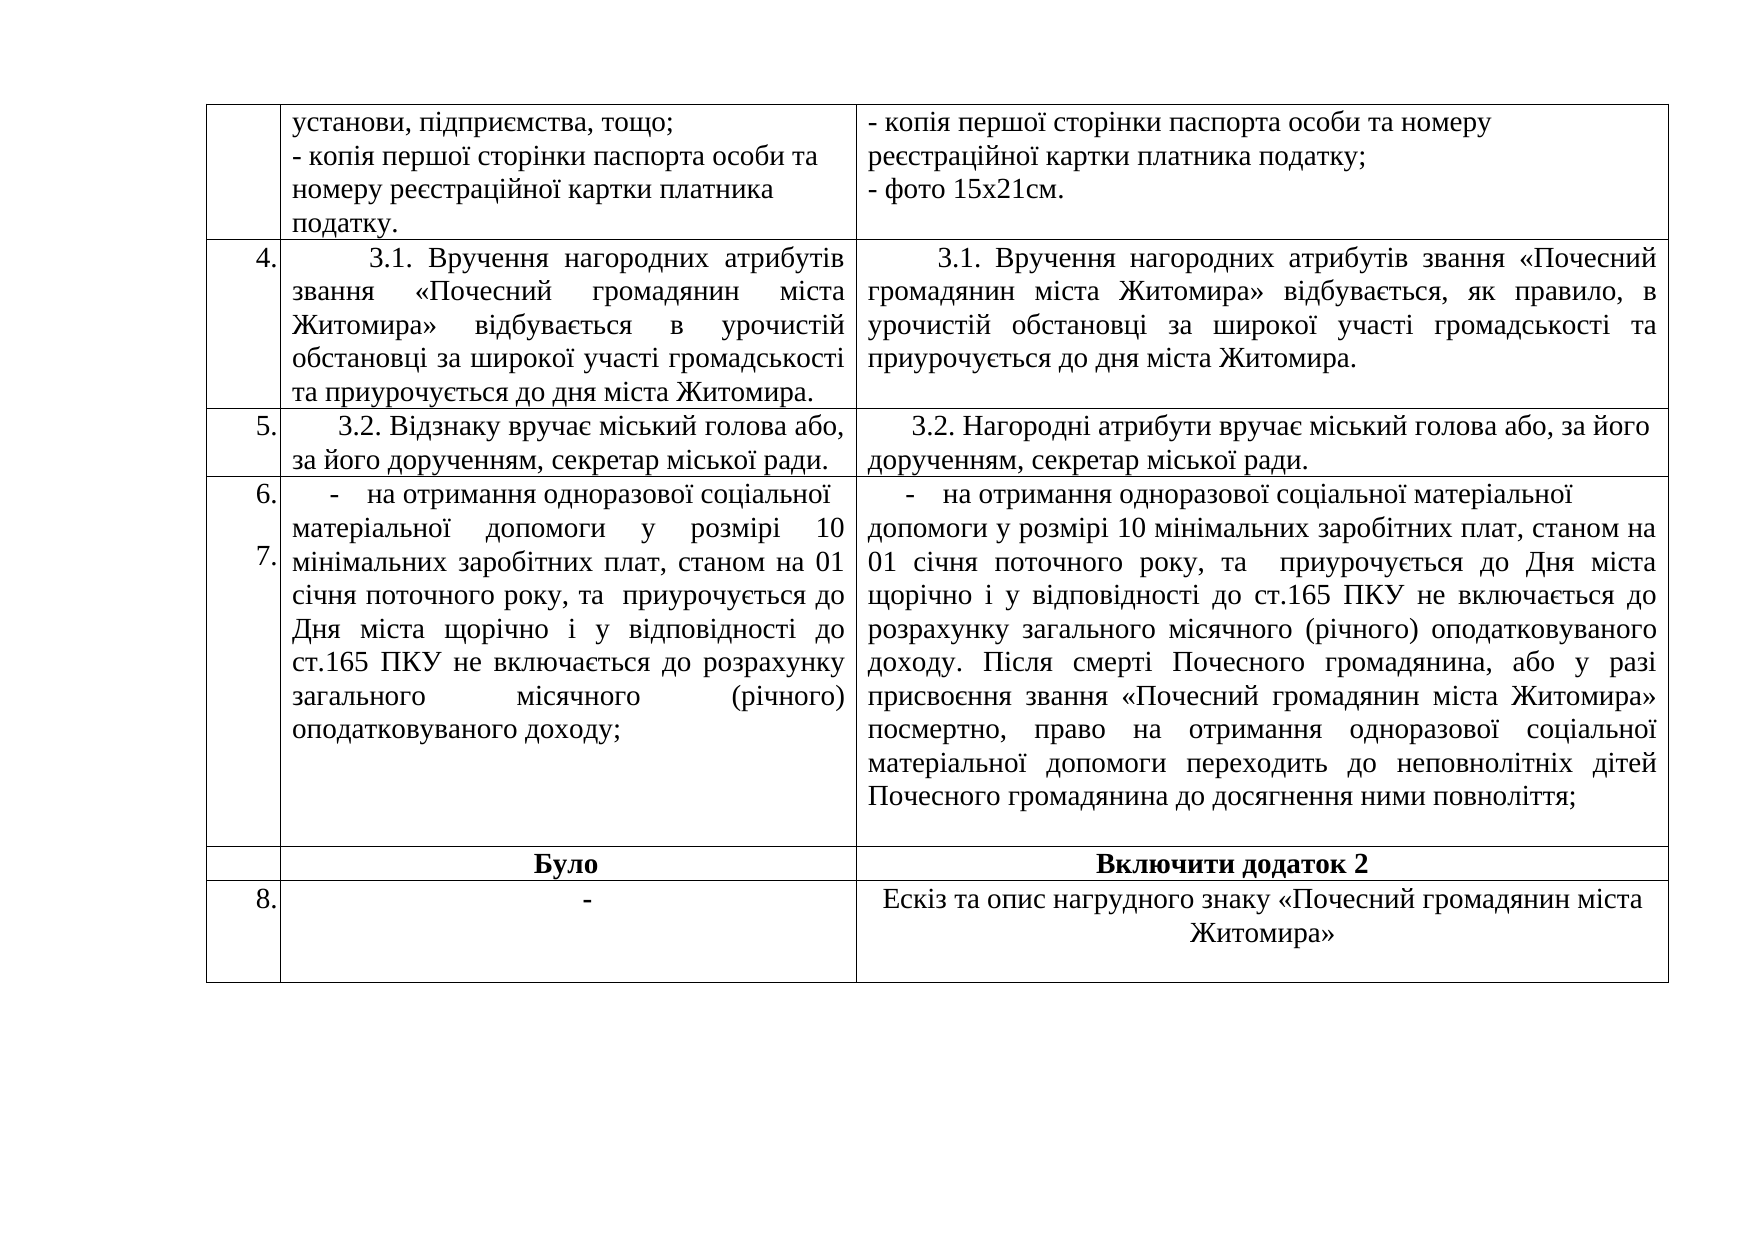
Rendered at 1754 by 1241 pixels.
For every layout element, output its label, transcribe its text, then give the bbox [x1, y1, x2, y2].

table_cell [207, 409, 280, 476]
table_cell 3.2. Відзнаку вручає міський голова або, за його дорученням, секретар міської ради. [281, 409, 856, 476]
table_cell [207, 105, 280, 239]
table_cell [207, 881, 280, 982]
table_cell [857, 105, 1668, 239]
table_cell на отримання одноразової соціальної матеріальної допомоги у розмірі 10 мінімальних заробітних плат, станом на 01 січня поточного року, та приурочується до Дня міста щорічно і у відповідності до ст.165 ПКУ не включається до розрахунку загального місячного (річного) оподатковуваного доходу; [281, 477, 856, 846]
table_cell на отримання одноразової соціальної матеріальної допомоги у розмірі 10 мінімальних заробітних плат, станом на 01 січня поточного року, та приурочується до Дня міста щорічно і у відповідності до ст.165 ПКУ не включається до розрахунку загального місячного (річного) оподатковуваного доходу. Після смерті Почесного громадянина, або у разі присвоєння звання «Почесний громадянин міста Житомира» посмертно, право на отримання одноразової соціальної матеріальної допомоги переходить до неповнолітніх дітей Почесного громадянина до досягнення ними повноліття; [857, 477, 1668, 846]
table_cell [207, 240, 280, 407]
table_cell - [281, 881, 856, 982]
table_cell 3.1. Вручення нагородних атрибутів звання «Почесний громадянин міста Житомира» відбувається в урочистій обстановці за широкої участі громадськості та приурочується до дня міста Житомира. [281, 240, 856, 407]
table_cell [207, 847, 280, 880]
table_cell Включити додаток 2 [857, 847, 1668, 880]
table_cell [207, 477, 280, 846]
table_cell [857, 881, 1668, 982]
table_cell Було [281, 847, 856, 880]
table_cell 3.2. Нагородні атрибути вручає міський голова або, за його дорученням, секретар міської ради. [857, 409, 1668, 476]
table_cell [281, 105, 856, 239]
table_cell 3.1. Вручення нагородних атрибутів звання «Почесний громадянин міста Житомира» відбувається, як правило, в урочистій обстановці за широкої участі громадськості та приурочується до дня міста Житомира. [857, 240, 1668, 407]
